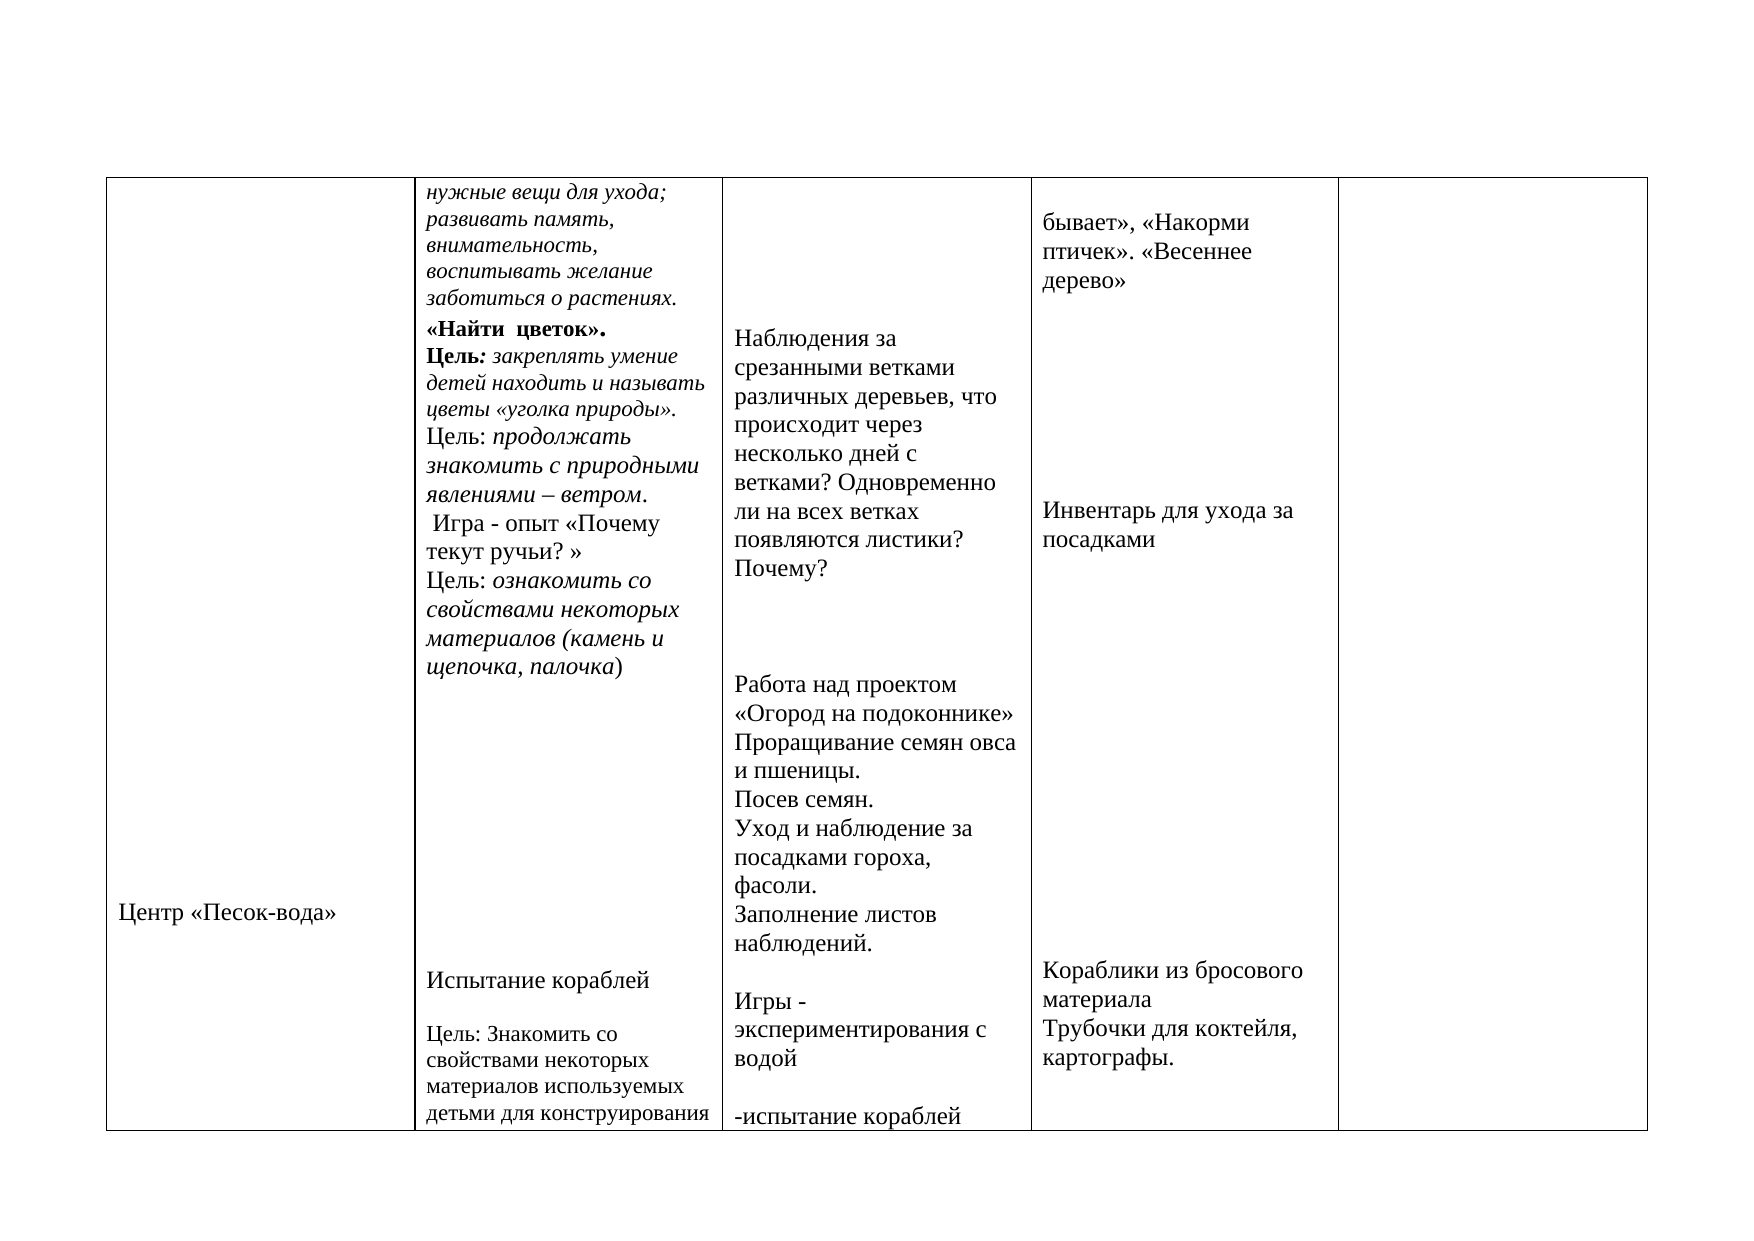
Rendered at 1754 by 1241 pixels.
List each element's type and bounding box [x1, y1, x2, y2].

table_cell [107, 178, 414, 1130]
table_cell [1032, 178, 1338, 1130]
table_cell [723, 178, 1031, 1130]
table_cell [1339, 178, 1647, 1130]
table_cell [416, 178, 722, 1130]
